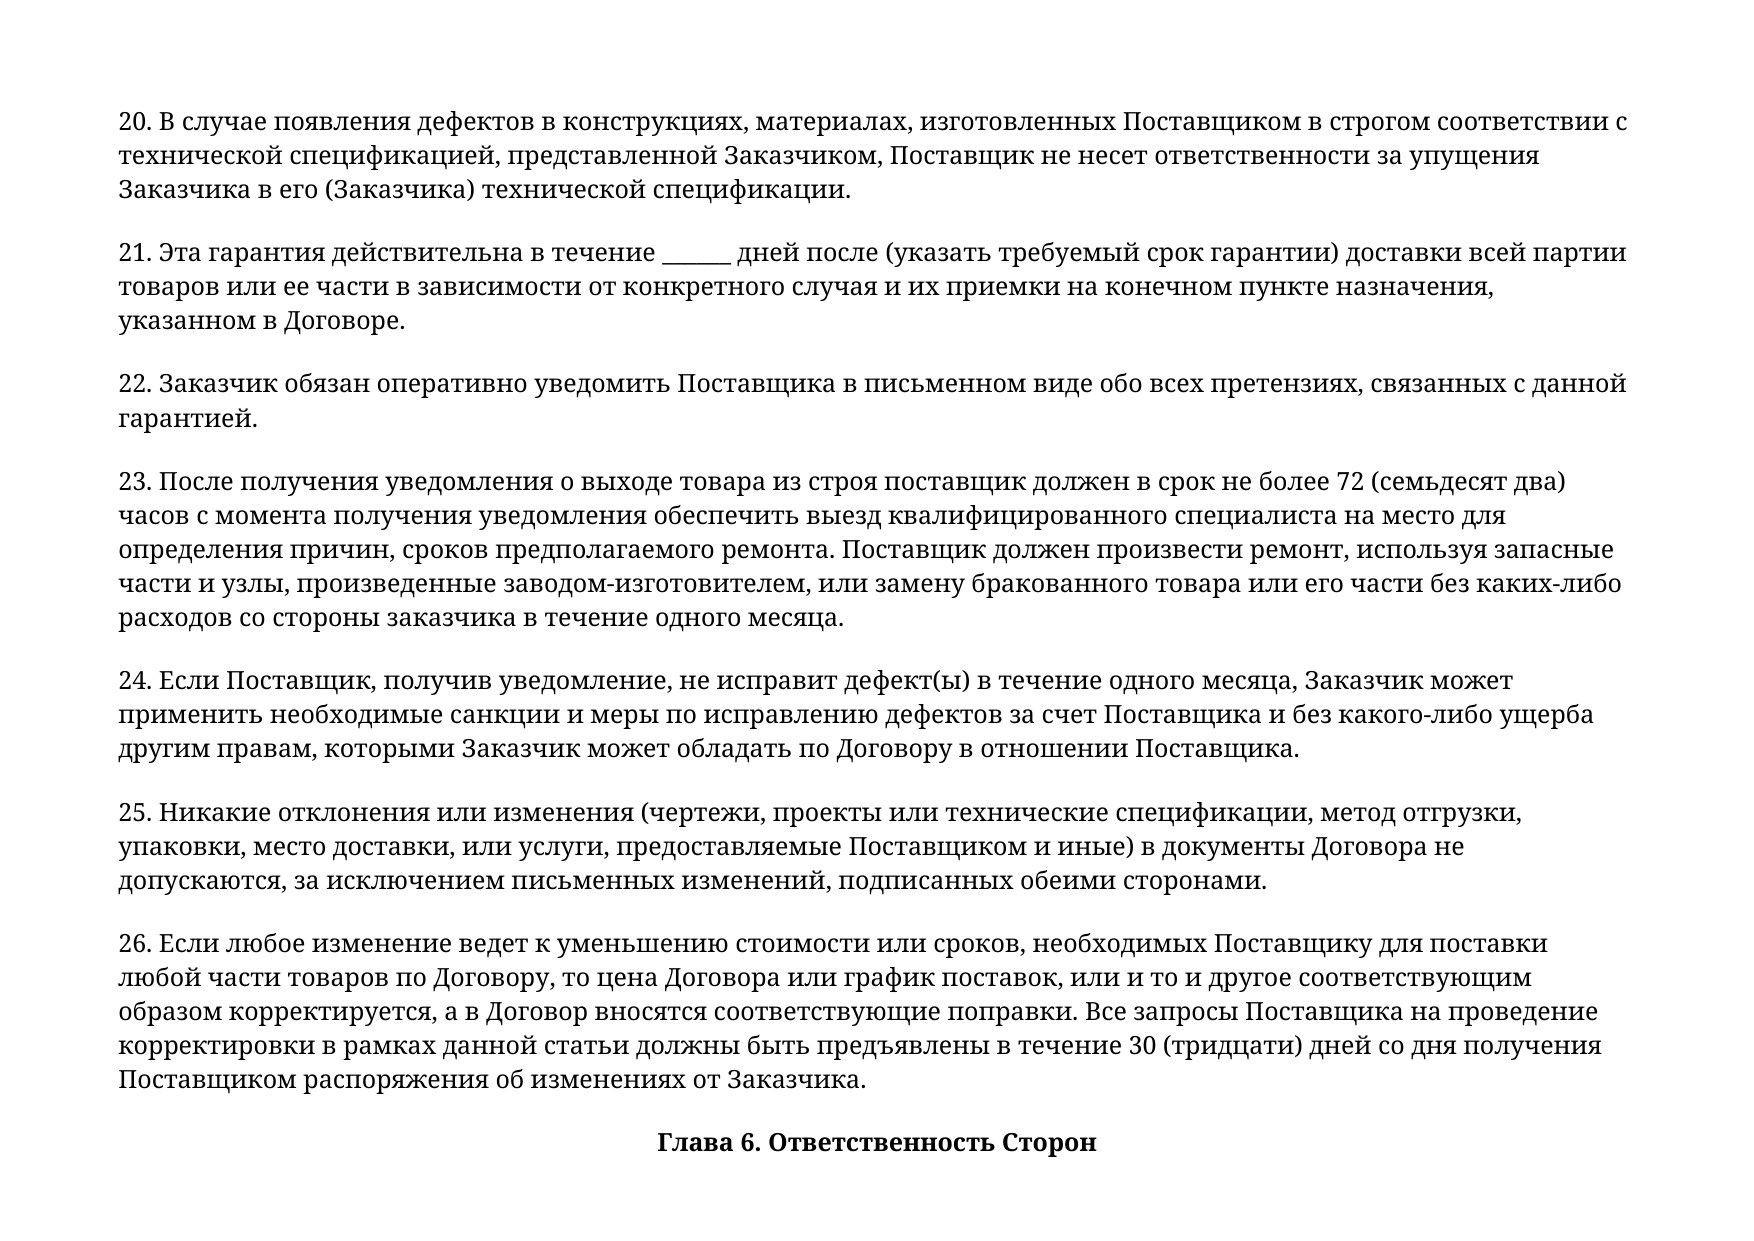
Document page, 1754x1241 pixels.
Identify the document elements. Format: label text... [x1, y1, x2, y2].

text Глава 6. Ответственность Сторон [118, 1125, 1636, 1159]
text 21. Эта гарантия действительна в течение ______ дней после (указать требуемый срок гарантии) доставки всей партии товаров или ее части в зависимости от конкретного случая и их приемки на конечном пункте назначения, указанном в Договоре. [118, 235, 1636, 337]
text 22. Заказчик обязан оперативно уведомить Поставщика в письменном виде обо всех претензиях, связанных с данной гарантией. [118, 366, 1636, 434]
text 25. Никакие отклонения или изменения (чертежи, проекты или технические спецификации, метод отгрузки, упаковки, место доставки, или услуги, предоставляемые Поставщиком и иные) в документы Договора не допускаются, за исключением письменных изменений, подписанных обеими сторонами. [118, 794, 1636, 896]
text 20. В случае появления дефектов в конструкциях, материалах, изготовленных Поставщиком в строгом соответствии с технической спецификацией, представленной Заказчиком, Поставщик не несет ответственности за упущения Заказчика в его (Заказчика) технической спецификации. [118, 103, 1636, 206]
text 26. Если любое изменение ведет к уменьшению стоимости или сроков, необходимых Поставщику для поставки любой части товаров по Договору, то цена Договора или график поставок, или и то и другое соответствующим образом корректируется, а в Договор вносятся соответствующие поправки. Все запросы Поставщика на проведение корректировки в рамках данной статьи должны быть предъявлены в течение 30 (тридцати) дней со дня получения Поставщиком распоряжения об изменениях от Заказчика. [118, 926, 1636, 1096]
text 24. Если Поставщик, получив уведомление, не исправит дефект(ы) в течение одного месяца, Заказчик может применить необходимые санкции и меры по исправлению дефектов за счет Поставщика и без какого-либо ущерба другим правам, которыми Заказчик может обладать по Договору в отношении Поставщика. [118, 663, 1636, 765]
text 23. После получения уведомления о выходе товара из строя поставщик должен в срок не более 72 (семьдесят два) часов с момента получения уведомления обеспечить выезд квалифицированного специалиста на место для определения причин, сроков предполагаемого ремонта. Поставщик должен произвести ремонт, используя запасные части и узлы, произведенные заводом-изготовителем, или замену бракованного товара или его части без каких-либо расходов со стороны заказчика в течение одного месяца. [118, 463, 1636, 634]
